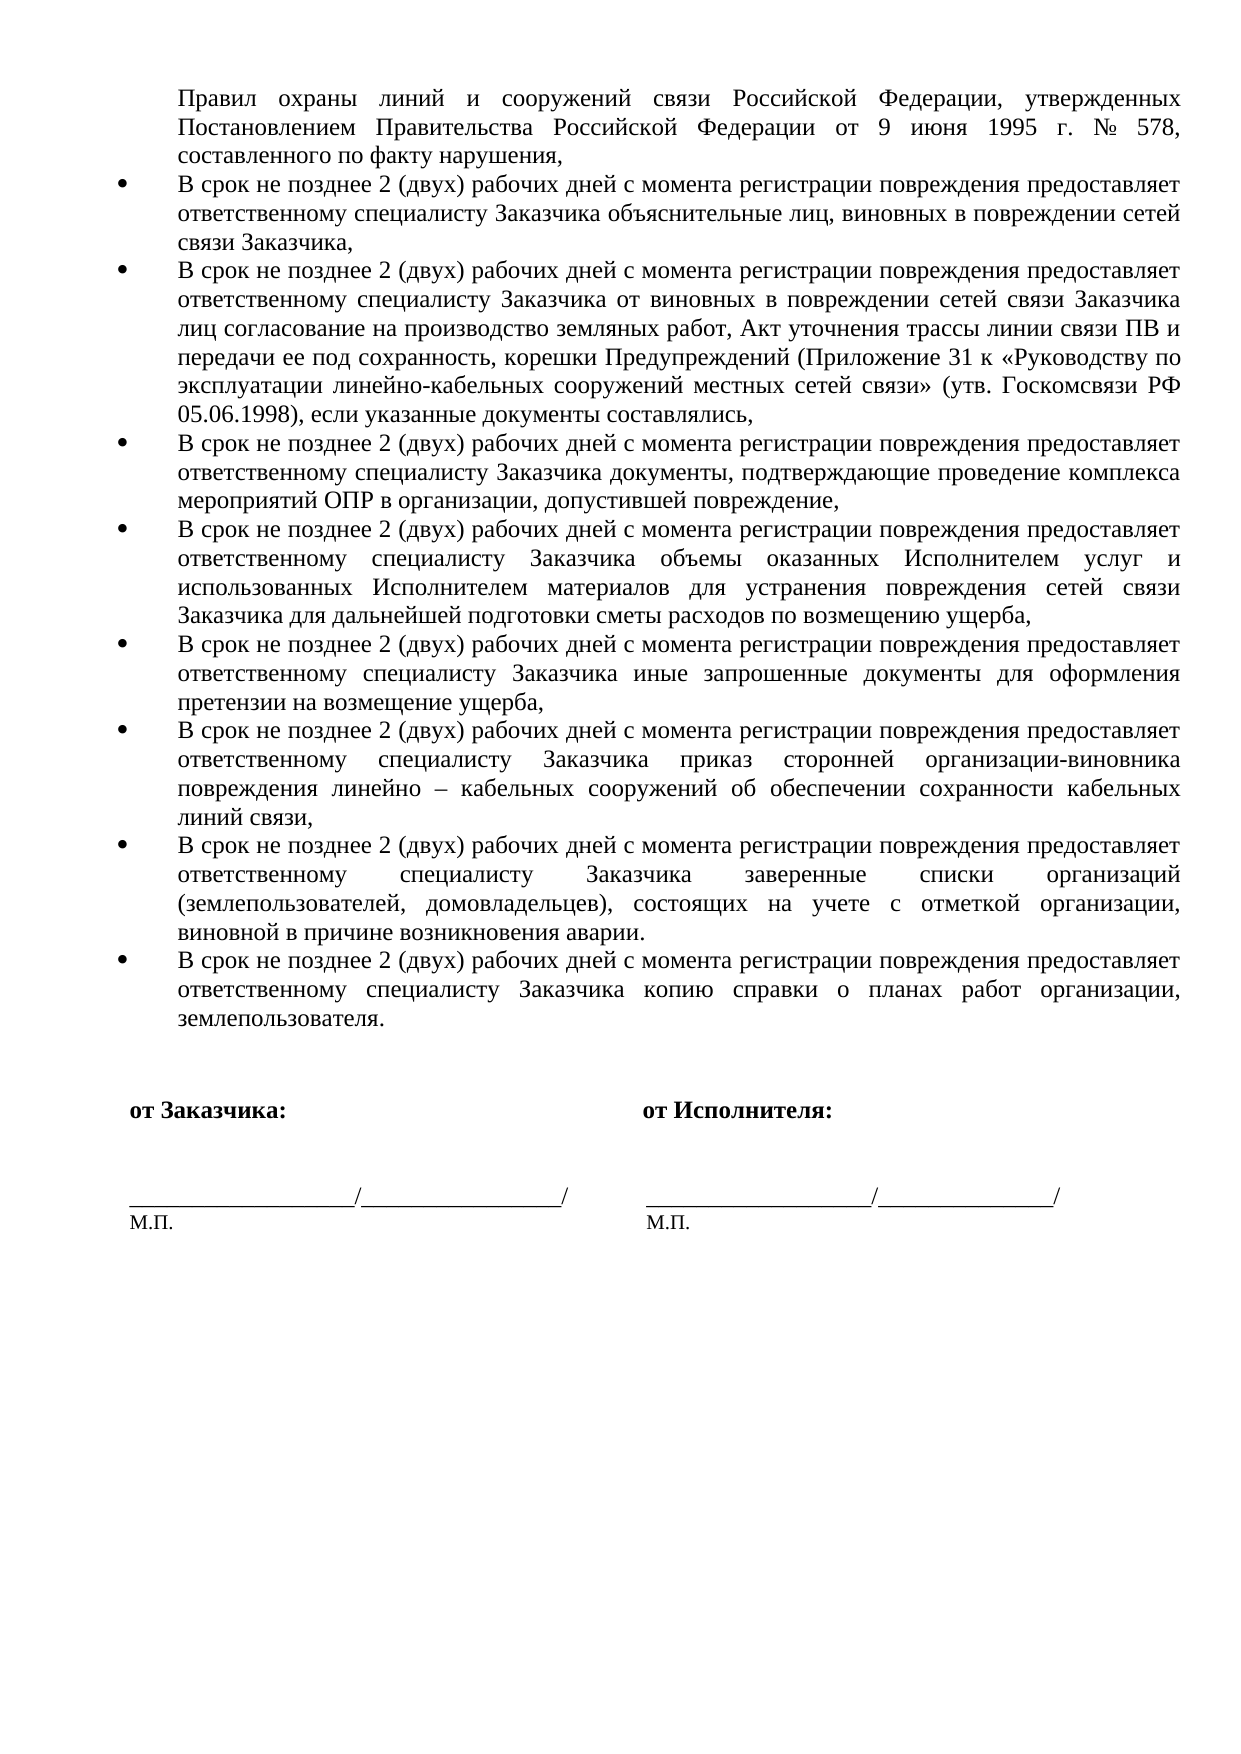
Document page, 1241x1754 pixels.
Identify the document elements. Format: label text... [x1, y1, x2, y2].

list В срок не позднее 2 (двух) рабочих дней с момента регистрации повреждения предоставляет ответственному специалисту Заказчика объемы оказанных Исполнителем услуг и использованных Исполнителем материалов для устранения повреждения сетей связи Заказчика для дальнейшей подготовки сметы расходов по возмещению ущерба, [118, 514, 1181, 629]
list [118, 83, 1181, 169]
list В срок не позднее 2 (двух) рабочих дней с момента регистрации повреждения предоставляет ответственному специалисту Заказчика от виновных в повреждении сетей связи Заказчика лиц согласование на производство земляных работ, Акт уточнения трассы линии связи ПВ и передачи ее под сохранность, корешки Предупреждений (Приложение 31 к «Руководству по эксплуатации линейно-кабельных сооружений местных сетей связи» (утв. Госкомсвязи РФ 05.06.1998), если указанные документы составлялись, [118, 256, 1181, 428]
list В срок не позднее 2 (двух) рабочих дней с момента регистрации повреждения предоставляет ответственному специалисту Заказчика копию справки о планах работ организации, землепользователя. [118, 946, 1181, 1032]
list В срок не позднее 2 (двух) рабочих дней с момента регистрации повреждения предоставляет ответственному специалисту Заказчика заверенные списки организаций (землепользователей, домовладельцев), состоящих на учете с отметкой организации, виновной в причине возникновения аварии. [118, 831, 1181, 946]
table_header от Заказчика: __________________/________________/ М.П. [118, 1095, 631, 1234]
list В срок не позднее 2 (двух) рабочих дней с момента регистрации повреждения предоставляет ответственному специалисту Заказчика объяснительные лиц, виновных в повреждении сетей связи Заказчика, [118, 169, 1181, 256]
table_header от Исполнителя: __________________/______________/ М.П. [631, 1095, 1144, 1234]
list В срок не позднее 2 (двух) рабочих дней с момента регистрации повреждения предоставляет ответственному специалисту Заказчика документы, подтверждающие проведение комплекса мероприятий ОПР в организации, допустившей повреждение, [118, 428, 1181, 514]
list В срок не позднее 2 (двух) рабочих дней с момента регистрации повреждения предоставляет ответственному специалисту Заказчика приказ сторонней организации-виновника повреждения линейно – кабельных сооружений об обеспечении сохранности кабельных линий связи, [118, 716, 1181, 831]
list В срок не позднее 2 (двух) рабочих дней с момента регистрации повреждения предоставляет ответственному специалисту Заказчика иные запрошенные документы для оформления претензии на возмещение ущерба, [118, 629, 1181, 716]
